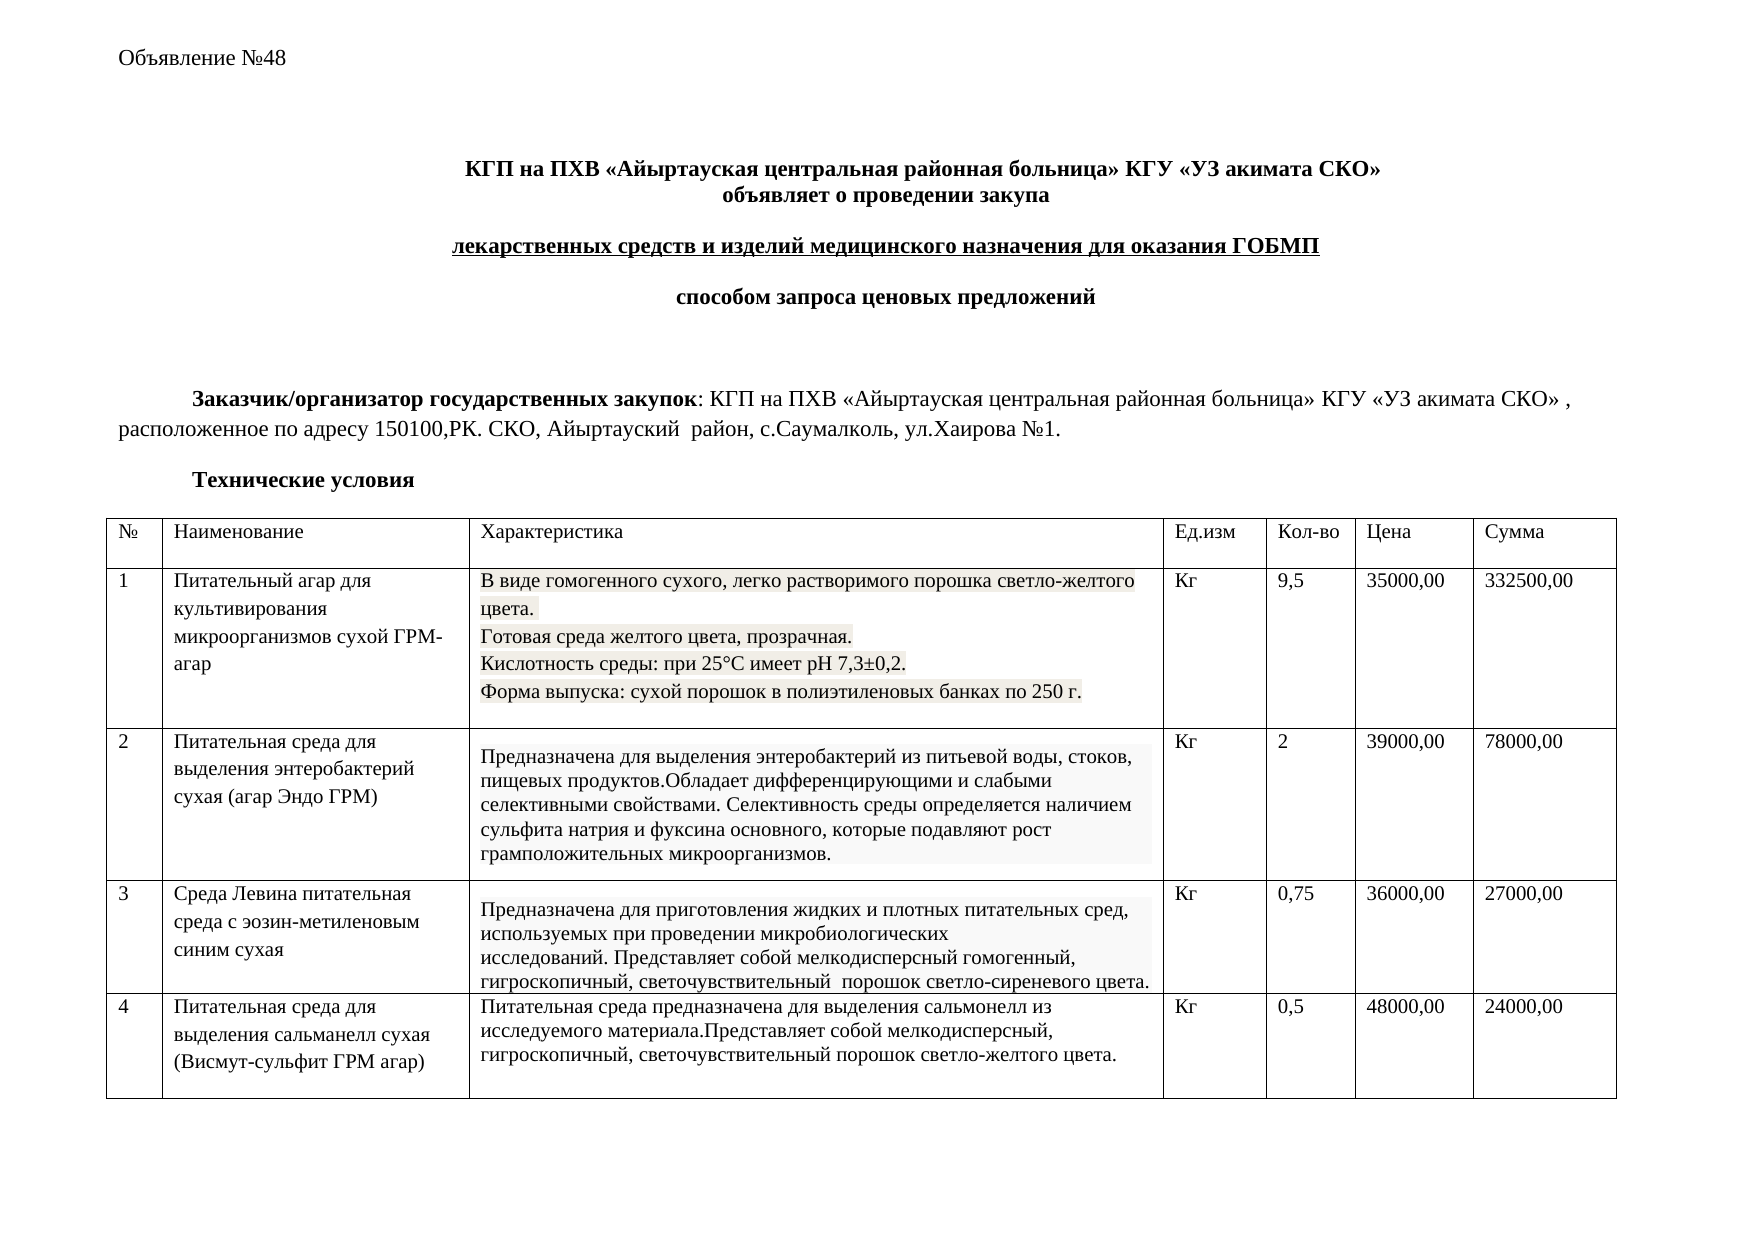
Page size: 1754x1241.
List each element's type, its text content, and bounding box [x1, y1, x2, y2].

table_cell Питательная среда для выделения сальманелл сухая (Висмут-сульфит ГРМ агар) [163, 994, 469, 1098]
table_cell 2 [107, 729, 162, 880]
table_cell Кг [1164, 994, 1266, 1098]
table_header № [107, 519, 162, 567]
table_header Цена [1356, 519, 1473, 567]
text лекарственных средств и изделий медицинского назначения для оказания ГОБМП [118, 232, 1654, 258]
table_cell 9,5 [1267, 569, 1355, 728]
table_cell 48000,00 [1356, 994, 1473, 1098]
table_cell 78000,00 [1474, 729, 1616, 880]
text Технические условия [118, 467, 1654, 493]
table_cell Среда Левина питательная среда с эозин-метиленовым синим сухая [163, 881, 469, 993]
table_cell 0,75 [1267, 881, 1355, 993]
table_cell Кг [1164, 729, 1266, 880]
table_cell 27000,00 [1474, 881, 1616, 993]
table_cell Предназначена для выделения энтеробактерий из питьевой воды, стоков, пищевых продуктов.Обладает дифференцирующими и слабыми селективными свойствами. Селективность среды определяется наличием сульфита натрия и фуксина основного, которые подавляют рост грамположительных микроорганизмов. [470, 729, 1163, 880]
table_header Сумма [1474, 519, 1616, 567]
table_header Кол-во [1267, 519, 1355, 567]
table_cell 35000,00 [1356, 569, 1473, 728]
table_cell Питательный агар для культивирования микроорганизмов сухой ГРМ-агар [163, 569, 469, 728]
text КГП на ПХВ «Айыртауская центральная районная больница» КГУ «УЗ акимата СКО» [118, 155, 1654, 181]
table_cell Питательная среда для выделения энтеробактерий сухая (агар Эндо ГРМ) [163, 729, 469, 880]
table_cell 332500,00 [1474, 569, 1616, 728]
text способом запроса ценовых предложений [118, 283, 1654, 309]
table_cell 3 [107, 881, 162, 993]
table_cell Питательная среда предназначена для выделения сальмонелл из исследуемого материала.Представляет собой мелкодисперсный, гигроскопичный, светочувствительный порошок светло-желтого цвета. [470, 994, 1163, 1098]
table_header Ед.изм [1164, 519, 1266, 567]
table_cell 24000,00 [1474, 994, 1616, 1098]
table_cell 36000,00 [1356, 881, 1473, 993]
table_cell 2 [1267, 729, 1355, 880]
table_cell Предназначена для приготовления жидких и плотных питательных сред, используемых при проведении микробиологических исследований. Представляет собой мелкодисперсный гомогенный, гигроскопичный, светочувствительный порошок светло-сиреневого цвета. [470, 881, 1163, 993]
table_header Характеристика [470, 519, 1163, 567]
table_cell 4 [107, 994, 162, 1098]
table_header Наименование [163, 519, 469, 567]
table_cell Кг [1164, 881, 1266, 993]
text Заказчик/организатор государственных закупок: КГП на ПХВ «Айыртауская центральная районная больница» КГУ «УЗ акимата СКО» , расположенное по адресу 150100,РК. СКО, Айыртауский район, с.Саумалколь, ул.Хаирова №1. [118, 385, 1654, 442]
table_cell 1 [107, 569, 162, 728]
table_cell Кг [1164, 569, 1266, 728]
text объявляет о проведении закупа [118, 181, 1654, 207]
text Объявление №48 [118, 44, 1654, 71]
table_cell В виде гомогенного сухого, легко растворимого порошка светло-желтого цвета. Готовая среда желтого цвета, прозрачная. Кислотность среды: при 25°С имеет рН 7,3±0,2. Форма выпуска: сухой порошок в полиэтиленовых банках по 250 г. [470, 569, 1163, 728]
table_cell 0,5 [1267, 994, 1355, 1098]
table_cell 39000,00 [1356, 729, 1473, 880]
